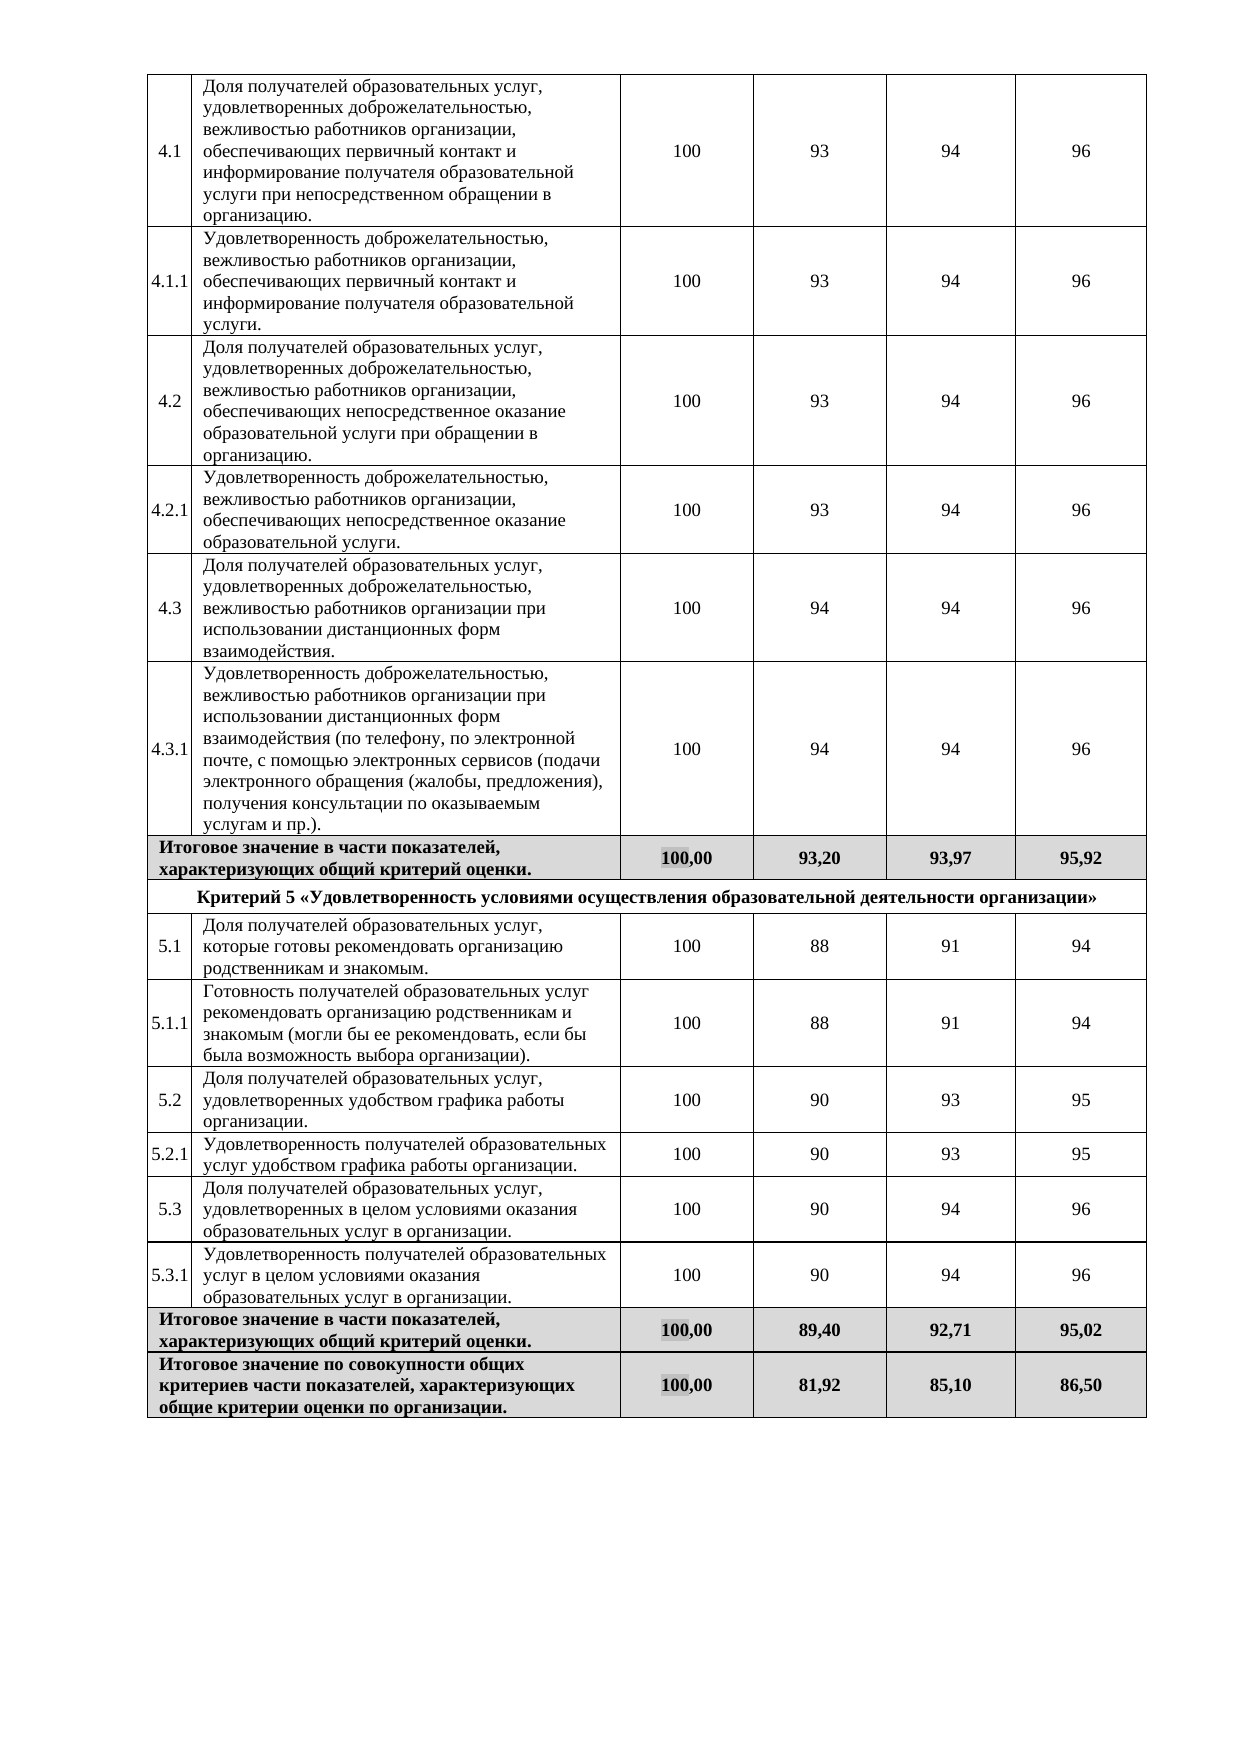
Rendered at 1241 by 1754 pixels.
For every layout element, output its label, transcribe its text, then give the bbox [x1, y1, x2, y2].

table_cell Доля получателей образовательных услуг, удовлетворенных доброжелательностью, вежливостью работников организации, обеспечивающих первичный контакт и информирование получателя образовательной услуги при непосредственном обращении в организацию. [192, 75, 620, 226]
table_cell 93 [887, 1133, 1015, 1176]
table_cell 93 [754, 336, 886, 465]
table_cell 94 [887, 554, 1015, 661]
table_cell 95 [1016, 1067, 1146, 1132]
table_cell 94 [887, 1177, 1015, 1241]
table_cell 89,40 [754, 1308, 886, 1351]
table_cell 100 [621, 336, 753, 465]
table_cell 100 [621, 1067, 753, 1132]
table_cell 93 [887, 1067, 1015, 1132]
table_cell 4.1.1 [148, 227, 191, 335]
table_cell 100 [621, 1177, 753, 1241]
table_cell Удовлетворенность получателей образовательных услуг в целом условиями оказания образовательных услуг в организации. [192, 1243, 620, 1307]
table_cell 95 [1016, 1133, 1146, 1176]
table_cell 96 [1016, 662, 1146, 835]
table_cell Готовность получателей образовательных услуг рекомендовать организацию родственникам и знакомым (могли бы ее рекомендовать, если бы была возможность выбора организации). [192, 980, 620, 1066]
table_cell 90 [754, 1067, 886, 1132]
table_cell 94 [754, 662, 886, 835]
table_cell 100,00 [621, 1308, 753, 1351]
table_cell 100 [621, 75, 753, 226]
table_cell Доля получателей образовательных услуг, удовлетворенных удобством графика работы организации. [192, 1067, 620, 1132]
table_cell 95,02 [1016, 1308, 1146, 1351]
table_cell 100 [621, 1133, 753, 1176]
table_cell 95,92 [1016, 836, 1146, 879]
table_cell 100 [621, 914, 753, 978]
table_cell 100 [621, 662, 753, 835]
table_cell 100,00 [621, 836, 753, 879]
table_cell 88 [754, 980, 886, 1066]
table_cell 100 [621, 1243, 753, 1307]
table_cell 91 [887, 980, 1015, 1066]
table_cell 96 [1016, 466, 1146, 552]
table_cell 94 [887, 75, 1015, 226]
table_cell Доля получателей образовательных услуг, удовлетворенных в целом условиями оказания образовательных услуг в организации. [192, 1177, 620, 1241]
table_cell Удовлетворенность доброжелательностью, вежливостью работников организации, обеспечивающих непосредственное оказание образовательной услуги. [192, 466, 620, 552]
table_cell 85,10 [887, 1353, 1015, 1417]
table_cell Итоговое значение по совокупности общих критериев части показателей, характеризующих общие критерии оценки по организации. [148, 1353, 620, 1417]
table_cell 4.2.1 [148, 466, 191, 552]
table_cell 93,97 [887, 836, 1015, 879]
table_cell 90 [754, 1243, 886, 1307]
table_cell 94 [1016, 914, 1146, 978]
table_cell 5.1 [148, 914, 191, 978]
table_cell 5.3 [148, 1177, 191, 1241]
table_cell 100 [621, 466, 753, 552]
table_cell Удовлетворенность получателей образовательных услуг удобством графика работы организации. [192, 1133, 620, 1176]
table_cell 93,20 [754, 836, 886, 879]
table_cell 93 [754, 227, 886, 335]
table_cell 94 [887, 227, 1015, 335]
table_cell Удовлетворенность доброжелательностью, вежливостью работников организации, обеспечивающих первичный контакт и информирование получателя образовательной услуги. [192, 227, 620, 335]
table_cell 92,71 [887, 1308, 1015, 1351]
table_cell 100 [621, 227, 753, 335]
table_cell 96 [1016, 1243, 1146, 1307]
table_cell Удовлетворенность доброжелательностью, вежливостью работников организации при использовании дистанционных форм взаимодействия (по телефону, по электронной почте, с помощью электронных сервисов (подачи электронного обращения (жалобы, предложения), получения консультации по оказываемым услугам и пр.). [192, 662, 620, 835]
table_cell 100 [621, 980, 753, 1066]
table_cell 81,92 [754, 1353, 886, 1417]
table_cell 96 [1016, 75, 1146, 226]
table_cell 96 [1016, 554, 1146, 661]
table_cell 94 [754, 554, 886, 661]
table_cell Доля получателей образовательных услуг, которые готовы рекомендовать организацию родственникам и знакомым. [192, 914, 620, 978]
table_cell 91 [887, 914, 1015, 978]
table_cell 4.3 [148, 554, 191, 661]
table_cell 88 [754, 914, 886, 978]
table_cell Итоговое значение в части показателей, характеризующих общий критерий оценки. [148, 836, 620, 879]
table_cell 5.3.1 [148, 1243, 191, 1307]
table_cell 96 [1016, 227, 1146, 335]
table_cell 94 [887, 336, 1015, 465]
table_cell 90 [754, 1133, 886, 1176]
table_cell 100 [621, 554, 753, 661]
table_cell 4.1 [148, 75, 191, 226]
table_cell 94 [887, 1243, 1015, 1307]
table_cell Критерий 5 «Удовлетворенность условиями осуществления образовательной деятельности организации» [148, 880, 1146, 913]
table_cell 94 [887, 466, 1015, 552]
table_cell 90 [754, 1177, 886, 1241]
table_cell 93 [754, 466, 886, 552]
table_cell 94 [887, 662, 1015, 835]
table_cell 86,50 [1016, 1353, 1146, 1417]
table_cell 5.2 [148, 1067, 191, 1132]
table_cell 93 [754, 75, 886, 226]
table_cell Итоговое значение в части показателей, характеризующих общий критерий оценки. [148, 1308, 620, 1351]
table_cell 4.3.1 [148, 662, 191, 835]
table_cell 100,00 [621, 1353, 753, 1417]
table_cell 5.2.1 [148, 1133, 191, 1176]
table_cell Доля получателей образовательных услуг, удовлетворенных доброжелательностью, вежливостью работников организации при использовании дистанционных форм взаимодействия. [192, 554, 620, 661]
table_cell 4.2 [148, 336, 191, 465]
table_cell 94 [1016, 980, 1146, 1066]
table_cell 96 [1016, 336, 1146, 465]
table_cell Доля получателей образовательных услуг, удовлетворенных доброжелательностью, вежливостью работников организации, обеспечивающих непосредственное оказание образовательной услуги при обращении в организацию. [192, 336, 620, 465]
table_cell 5.1.1 [148, 980, 191, 1066]
table_cell 96 [1016, 1177, 1146, 1241]
